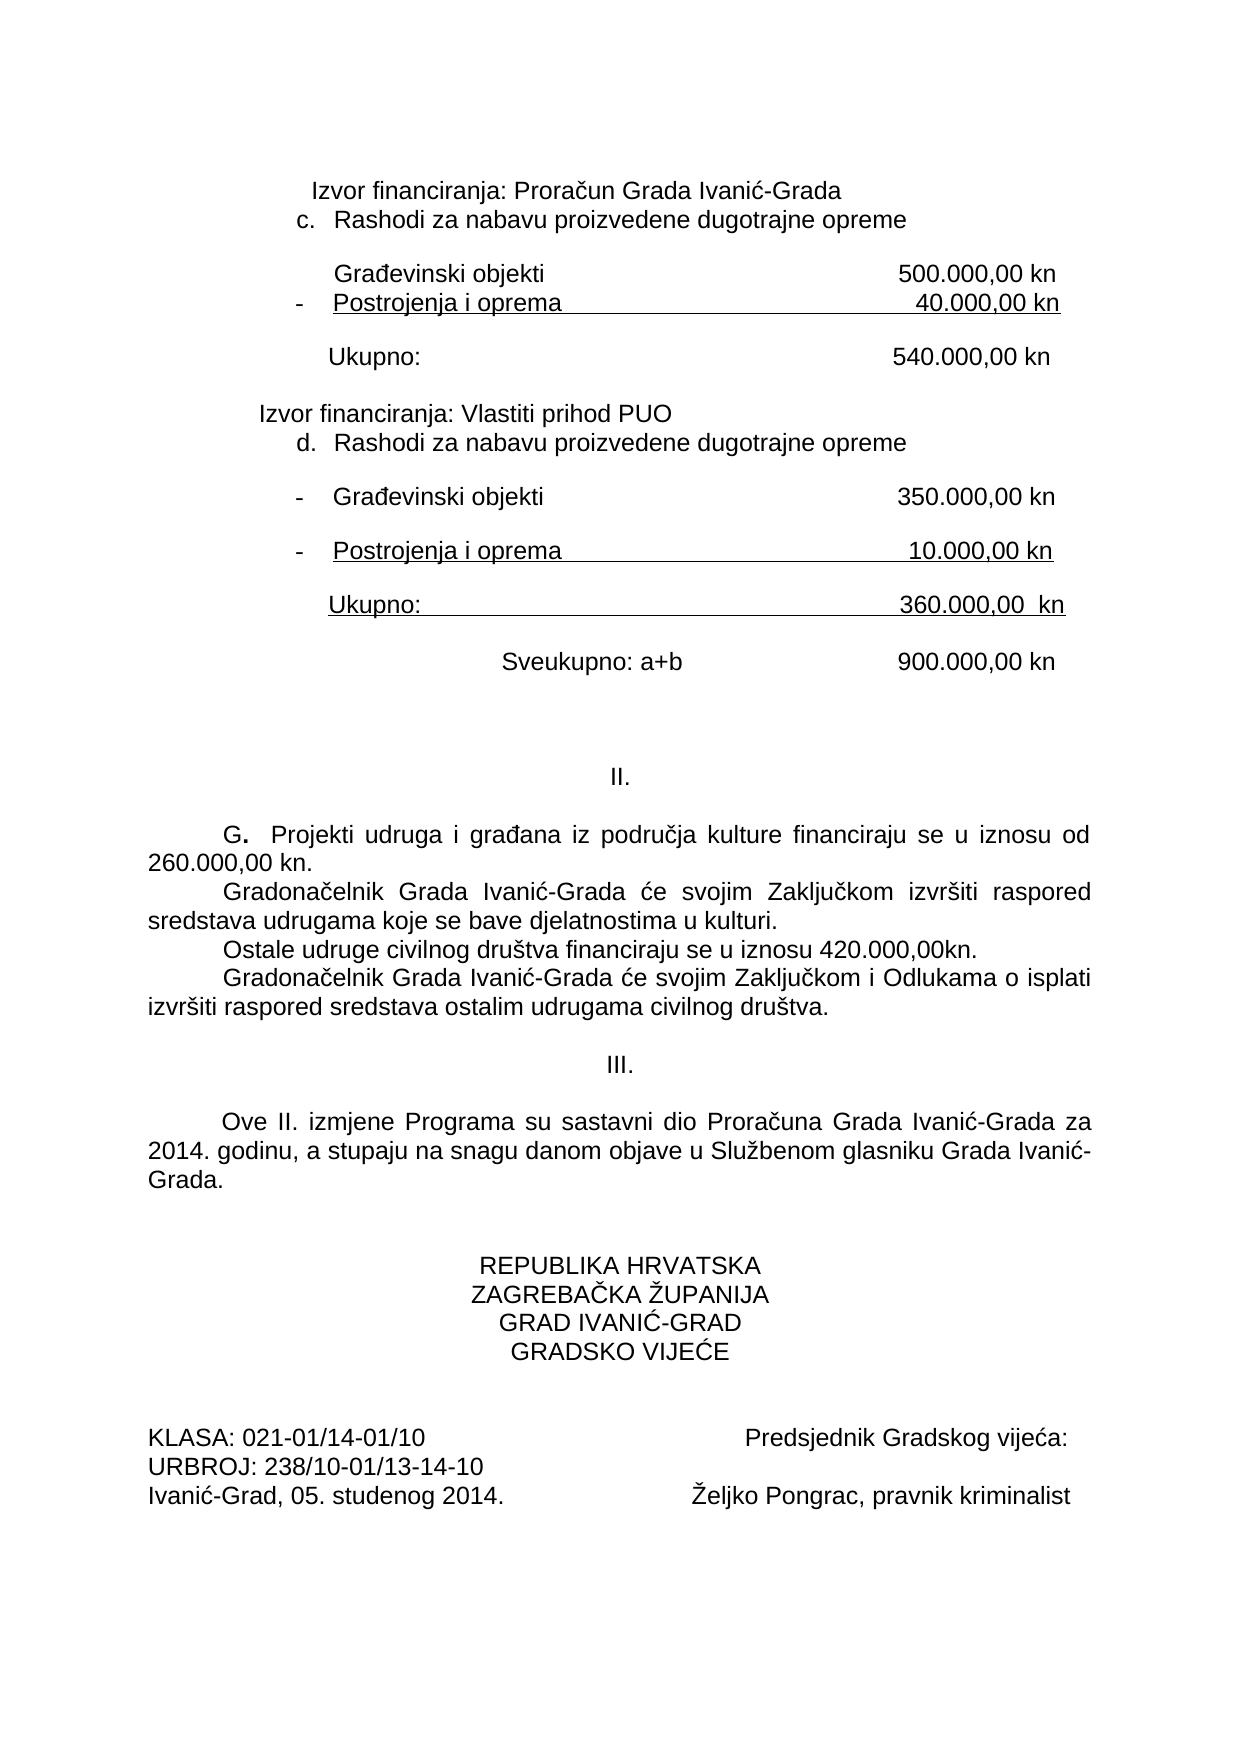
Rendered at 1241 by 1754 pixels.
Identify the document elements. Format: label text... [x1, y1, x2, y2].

text Izvor financiranja: Proračun Grada Ivanić-Grada [221, 176, 1093, 205]
text REPUBLIKA HRVATSKA [148, 1251, 1093, 1280]
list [296, 205, 1093, 234]
text URBROJ: 238/10-01/13-14-10 [148, 1452, 1093, 1481]
text Ove II. izmjene Programa su sastavni dio Proračuna Grada Ivanić-Grada za 2014. godinu, a stupaju na snagu danom objave u Službenom glasniku Grada Ivanić-Grada. [148, 1107, 1093, 1193]
text Ukupno: 360.000,00 kn [148, 590, 1093, 618]
list Rashodi za nabavu proizvedene dugotrajne opreme [296, 428, 1093, 457]
text Sveukupno: a+b 900.000,00 kn [148, 647, 1093, 676]
text GRAD IVANIĆ-GRAD [148, 1308, 1093, 1337]
text Ukupno: 540.000,00 kn [148, 342, 1093, 370]
text Ostale udruge civilnog društva financiraju se u iznosu 420.000,00kn. [148, 935, 1093, 963]
text G. Projekti udruga i građana iz područja kulture financiraju se u iznosu od 260.000,00 kn. [148, 820, 1093, 877]
text GRADSKO VIJEĆE [148, 1337, 1093, 1366]
text Gradonačelnik Grada Ivanić-Grada će svojim Zaključkom i Odlukama o isplati izvršiti raspored sredstava ostalim udrugama civilnog društva. [148, 963, 1093, 1021]
list Postrojenja i oprema 40.000,00 kn [295, 288, 1093, 317]
text II. [148, 762, 1093, 791]
text Izvor financiranja: Vlastiti prihod PUO [148, 399, 1093, 428]
list Postrojenja i oprema 10.000,00 kn [295, 536, 1093, 564]
text Građevinski objekti 500.000,00 kn [333, 259, 1093, 288]
text ZAGREBAČKA ŽUPANIJA [148, 1280, 1093, 1308]
text Ivanić-Grad, 05. studenog 2014. Željko Pongrac, pravnik kriminalist [148, 1481, 1093, 1510]
text III. [148, 1050, 1093, 1078]
text KLASA: 021-01/14-01/10 Predsjednik Gradskog vijeća: [148, 1423, 1093, 1452]
text Gradonačelnik Grada Ivanić-Grada će svojim Zaključkom izvršiti raspored sredstava udrugama koje se bave djelatnostima u kulturi. [148, 877, 1093, 935]
list Građevinski objekti 350.000,00 kn [295, 482, 1093, 511]
